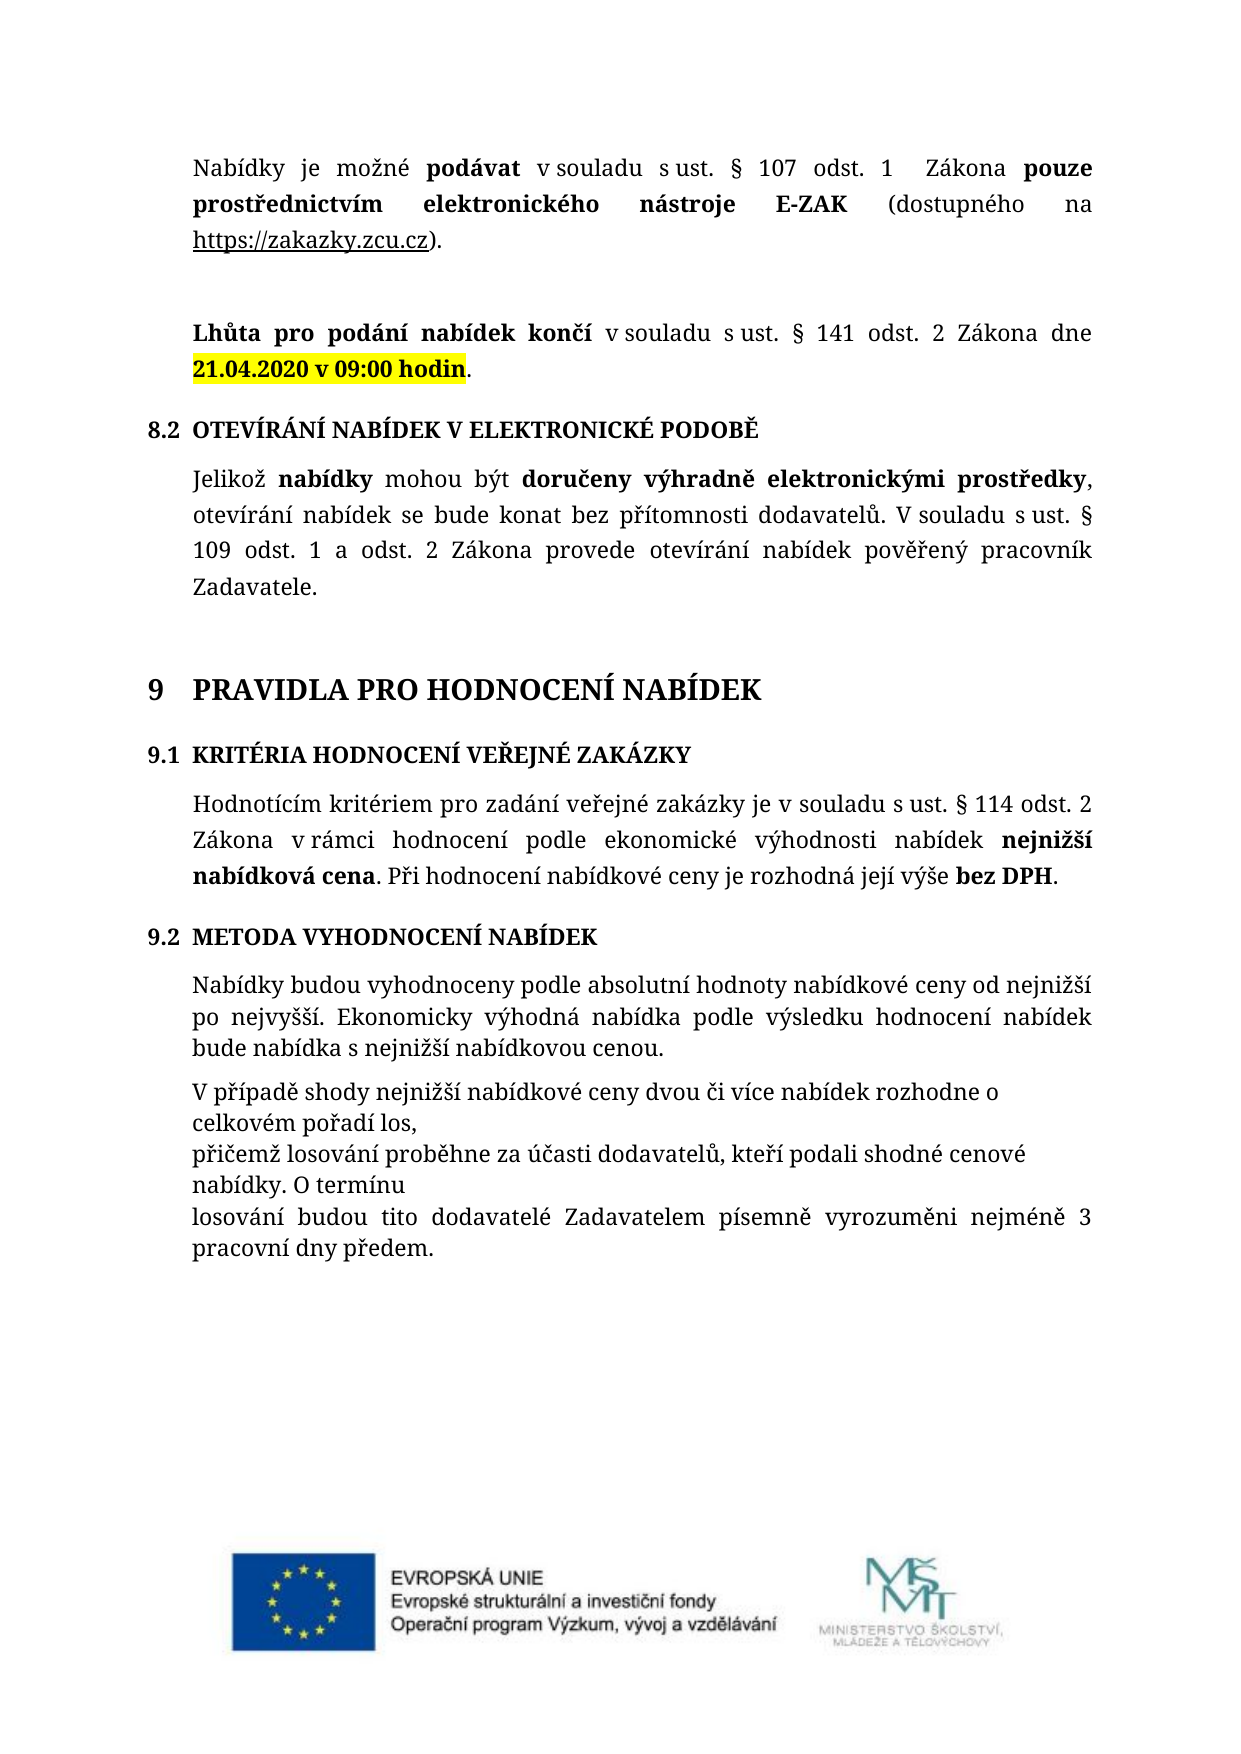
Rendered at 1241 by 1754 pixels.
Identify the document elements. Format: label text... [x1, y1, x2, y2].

text Jelikož nabídky mohou být doručeny výhradně elektronickými prostředky, otevírání nabídek se bude konat bez přítomnosti dodavatelů. V souladu s ust. § 109 odst. 1 a odst. 2 Zákona provede otevírání nabídek pověřený pracovník Zadavatele. [193, 463, 1093, 602]
picture [160, 1505, 1081, 1687]
subtitle 9.1 KRITÉRIA HODNOCENÍ VEŘEJNÉ ZAKÁZKY [147, 739, 1093, 771]
text Lhůta pro podání nabídek končí v souladu s ust. § 141 odst. 2 Zákona dne 21.04.2020 v 09:00 hodin. [193, 317, 1093, 384]
text V případě shody nejnižší nabídkové ceny dvou či více nabídek rozhodne o celkovém pořadí los, [192, 1075, 1093, 1138]
text losování budou tito dodavatelé Zadavatelem písemně vyrozuměni nejméně 3 pracovní dny předem. [192, 1200, 1093, 1263]
text Nabídky budou vyhodnoceny podle absolutní hodnoty nabídkové ceny od nejnižší po nejvyšší. Ekonomicky výhodná nabídka podle výsledku hodnocení nabídek bude nabídka s nejnižší nabídkovou cenou. [192, 969, 1093, 1063]
subtitle 9 PRAVIDLA PRO HODNOCENÍ NABÍDEK [148, 669, 1093, 708]
text Hodnotícím kritériem pro zadání veřejné zakázky je v souladu s ust. § 114 odst. 2 Zákona v rámci hodnocení podle ekonomické výhodnosti nabídek nejnižší nabídková cena. Při hodnocení nabídkové ceny je rozhodná její výše bez DPH. [193, 788, 1093, 891]
text Nabídky je možné podávat v souladu s ust. § 107 odst. 1 Zákona pouze prostřednictvím elektronického nástroje E-ZAK (dostupného na https://zakazky.zcu.cz). [193, 152, 1093, 255]
subtitle 9.2 METODA VYHODNOCENÍ NABÍDEK [147, 921, 1093, 952]
subtitle 8.2 OTEVÍRÁNÍ NABÍDEK V ELEKTRONICKÉ PODOBĚ [148, 414, 1093, 445]
text přičemž losování proběhne za účasti dodavatelů, kteří podali shodné cenové nabídky. O termínu [192, 1138, 1093, 1200]
